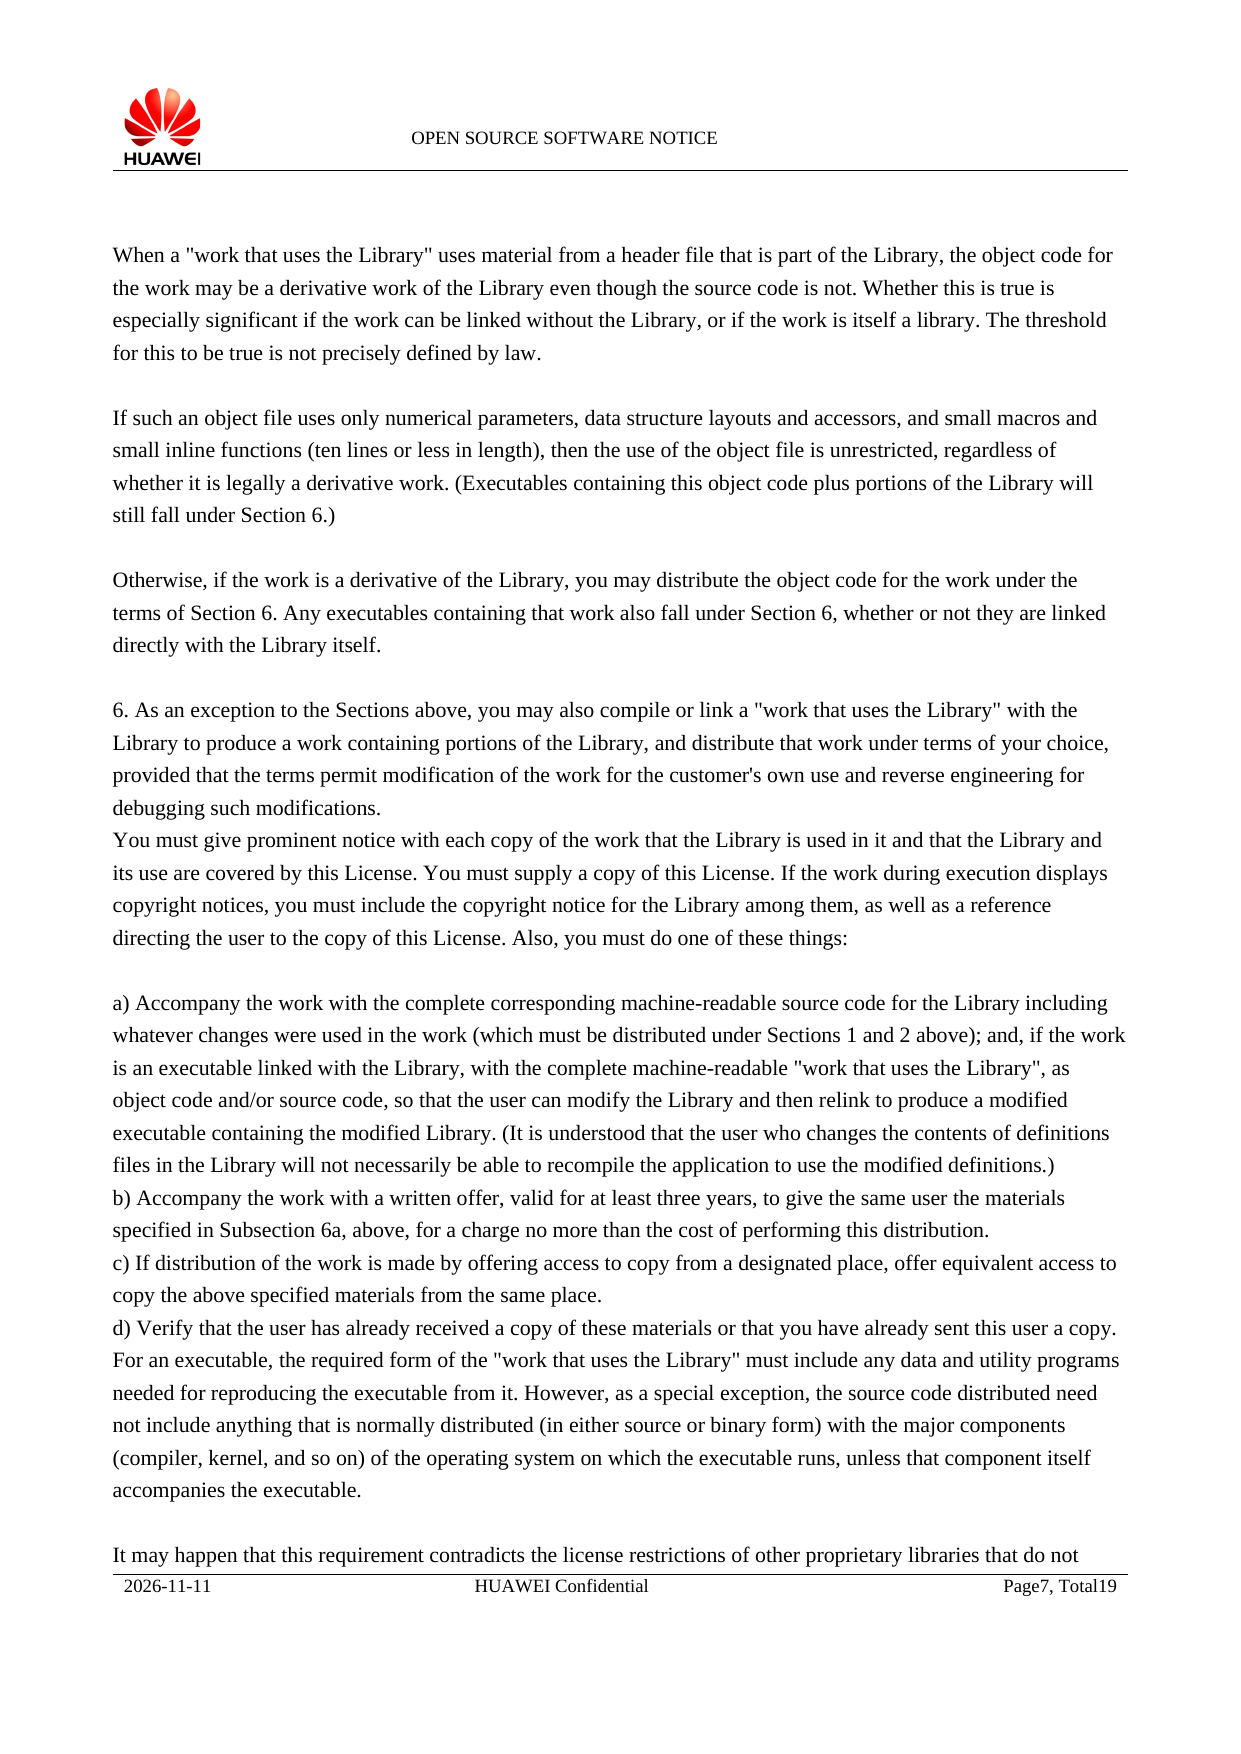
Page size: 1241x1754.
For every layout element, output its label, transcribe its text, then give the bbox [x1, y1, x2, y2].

picture [124, 88, 201, 165]
